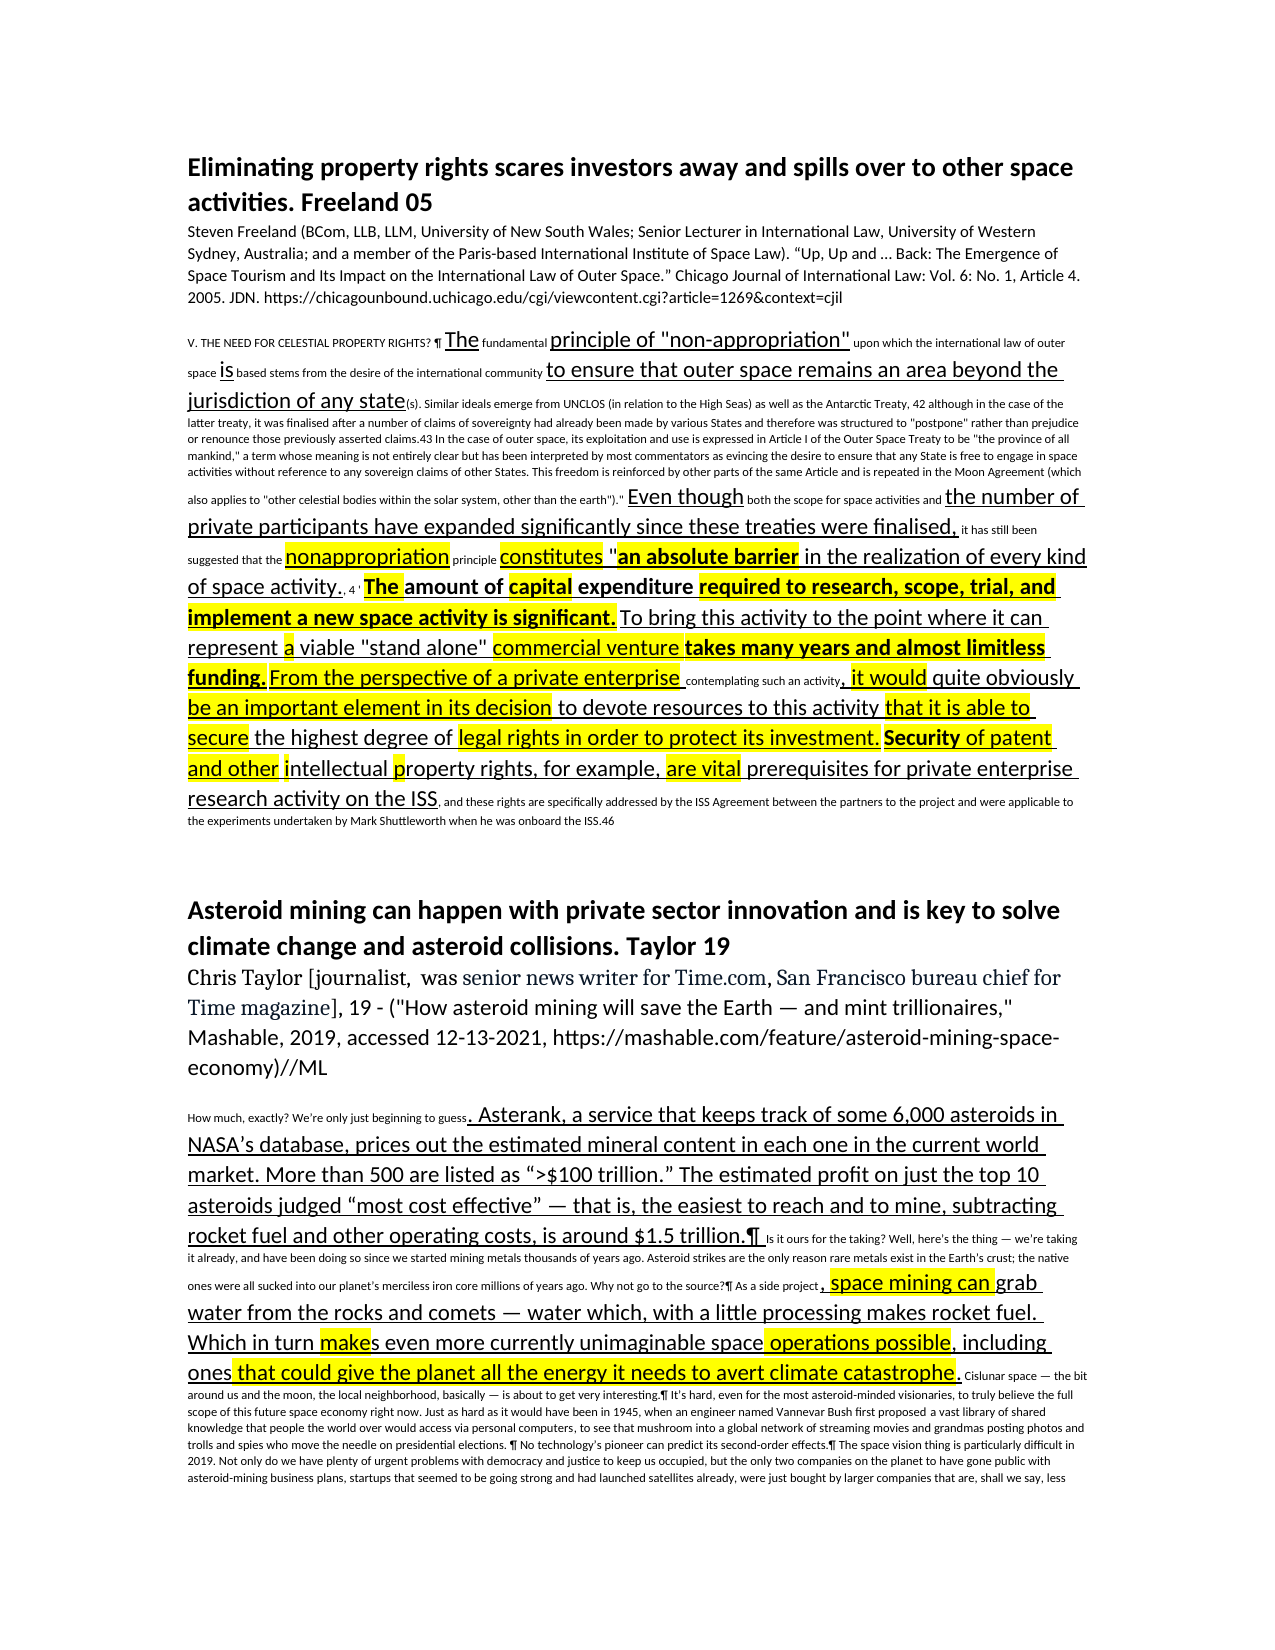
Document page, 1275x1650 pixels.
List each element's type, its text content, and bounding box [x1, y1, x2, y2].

text Chris Taylor [journalist, was senior news writer for Time.com, San Francisco bureau chief for Time magazine], 19 - ("How asteroid mining will save the Earth — and mint trillionaires," Mashable, 2019, accessed 12-13-2021, https://mashable.com/feature/asteroid-mining-space-economy)//ML [187, 964, 1087, 1081]
text V. THE NEED FOR CELESTIAL PROPERTY RIGHTS? ¶ The fundamental principle of "non-appropriation" upon which the international law of outer space is based stems from the desire of the international community to ensure that outer space remains an area beyond the jurisdiction of any state(s). Similar ideals emerge from UNCLOS (in relation to the High Seas) as well as the Antarctic Treaty, 42 although in the case of the latter treaty, it was finalised after a number of claims of sovereignty had already been made by various States and therefore was structured to "postpone" rather than prejudice or renounce those previously asserted claims.43 In the case of outer space, its exploitation and use is expressed in Article I of the Outer Space Treaty to be "the province of all mankind," a term whose meaning is not entirely clear but has been interpreted by most commentators as evincing the desire to ensure that any State is free to engage in space activities without reference to any sovereign claims of other States. This freedom is reinforced by other parts of the same Article and is repeated in the Moon Agreement (which also applies to "other celestial bodies within the solar system, other than the earth")." Even though both the scope for space activities and the number of private participants have expanded significantly since these treaties were finalised, it has still been suggested that the nonappropriation principle constitutes "an absolute barrier in the realization of every kind of space activity., 4 ' The amount of capital expenditure required to research, scope, trial, and implement a new space activity is significant. To bring this activity to the point where it can represent a viable "stand alone" commercial venture takes many years and almost limitless funding. From the perspective of a private enterprise contemplating such an activity, it would quite obviously be an important element in its decision to devote resources to this activity that it is able to secure the highest degree of legal rights in order to protect its investment. Security of patent and other intellectual property rights, for example, are vital prerequisites for private enterprise research activity on the ISS, and these rights are specifically addressed by the ISS Agreement between the partners to the project and were applicable to the experiments undertaken by Mark Shuttleworth when he was onboard the ISS.46 [187, 325, 1087, 828]
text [187, 1100, 1087, 1485]
text Steven Freeland (BCom, LLB, LLM, University of New South Wales; Senior Lecturer in International Law, University of Western Sydney, Australia; and a member of the Paris-based International Institute of Space Law). “Up, Up and … Back: The Emergence of Space Tourism and Its Impact on the International Law of Outer Space.” Chicago Journal of International Law: Vol. 6: No. 1, Article 4. 2005. JDN. https://chicagounbound.uchicago.edu/cgi/viewcontent.cgi?article=1269&context=cjil [187, 221, 1087, 307]
subtitle Eliminating property rights scares investors away and spills over to other space activities. Freeland 05 [187, 150, 1087, 219]
subtitle Asteroid mining can happen with private sector innovation and is key to solve climate change and asteroid collisions. Taylor 19 [187, 893, 1087, 962]
